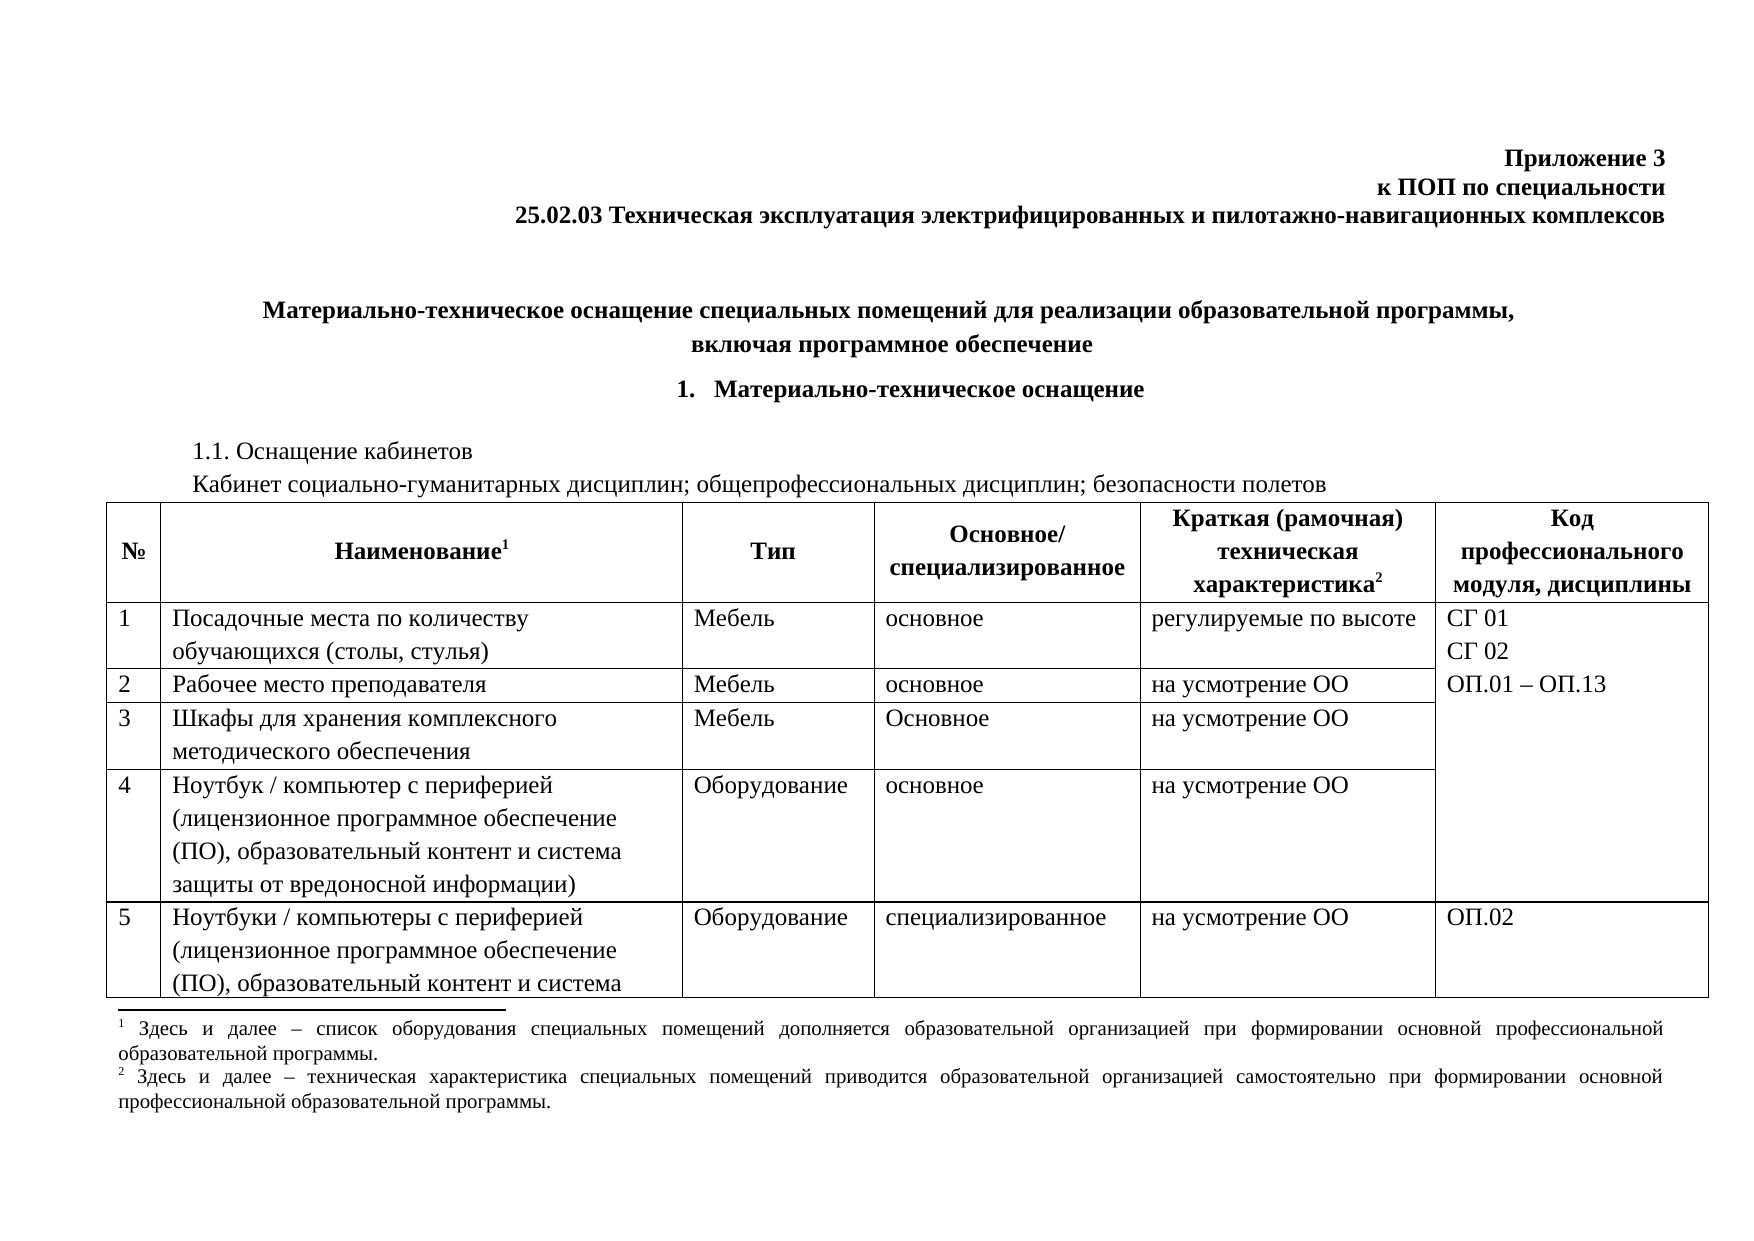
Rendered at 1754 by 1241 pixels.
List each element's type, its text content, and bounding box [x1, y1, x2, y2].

table_cell Шкафы для хранения комплексного методического обеспечения [161, 703, 682, 769]
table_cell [161, 903, 682, 997]
table_cell Оборудование [683, 903, 874, 997]
table_cell Ноутбук / компьютер с периферией (лицензионное программное обеспечение (ПО), образовательный контент и система защиты от вредоносной информации) [161, 770, 682, 901]
table_cell 3 [107, 703, 160, 769]
table_cell Мебель [683, 669, 874, 702]
table_cell Рабочее место преподавателя [161, 669, 682, 702]
table_header № [107, 503, 160, 602]
table_cell Основное [875, 703, 1140, 769]
table_cell 2 [107, 669, 160, 702]
text Приложение 3 к ПОП по специальности 25.02.03 Техническая эксплуатация электрифицированных и пилотажно-навигационных комплексов [118, 143, 1665, 229]
table_cell 5 [107, 903, 160, 997]
table_cell специализированное [875, 903, 1140, 997]
table_cell основное [875, 669, 1140, 702]
table_cell 1 [107, 603, 160, 668]
table_cell на усмотрение ОО [1141, 703, 1435, 769]
table_cell Посадочные места по количеству обучающихся (столы, стулья) [161, 603, 682, 668]
table_cell основное [875, 770, 1140, 901]
table_cell ОП.02 [1436, 903, 1708, 997]
table_cell на усмотрение ОО [1141, 669, 1435, 702]
table_cell основное [875, 603, 1140, 668]
text Кабинет социально-гуманитарных дисциплин; общепрофессиональных дисциплин; безопасности полетов [118, 469, 1665, 498]
table_cell Оборудование [683, 770, 874, 901]
table_header Код профессионального модуля, дисциплины [1436, 503, 1708, 602]
table_cell СГ 01 СГ 02 ОП.01 – ОП.13 [1436, 603, 1708, 901]
table_header Краткая (рамочная) техническая характеристика [1141, 503, 1435, 602]
table_header Наименование [161, 503, 682, 602]
text 1.1. Оснащение кабинетов [118, 436, 1665, 465]
text Материально-техническое оснащение специальных помещений для реализации образовательной программы, включая программное обеспечение [118, 296, 1665, 357]
list Материально-техническое оснащение [156, 374, 1665, 403]
table_cell 4 [107, 770, 160, 901]
table_header Тип [683, 503, 874, 602]
table_cell Мебель [683, 603, 874, 668]
table_header Основное/ специализированное [875, 503, 1140, 602]
table_cell Мебель [683, 703, 874, 769]
table_cell на усмотрение ОО [1141, 903, 1435, 997]
table_cell регулируемые по высоте [1141, 603, 1435, 668]
table_cell на усмотрение ОО [1141, 770, 1435, 901]
